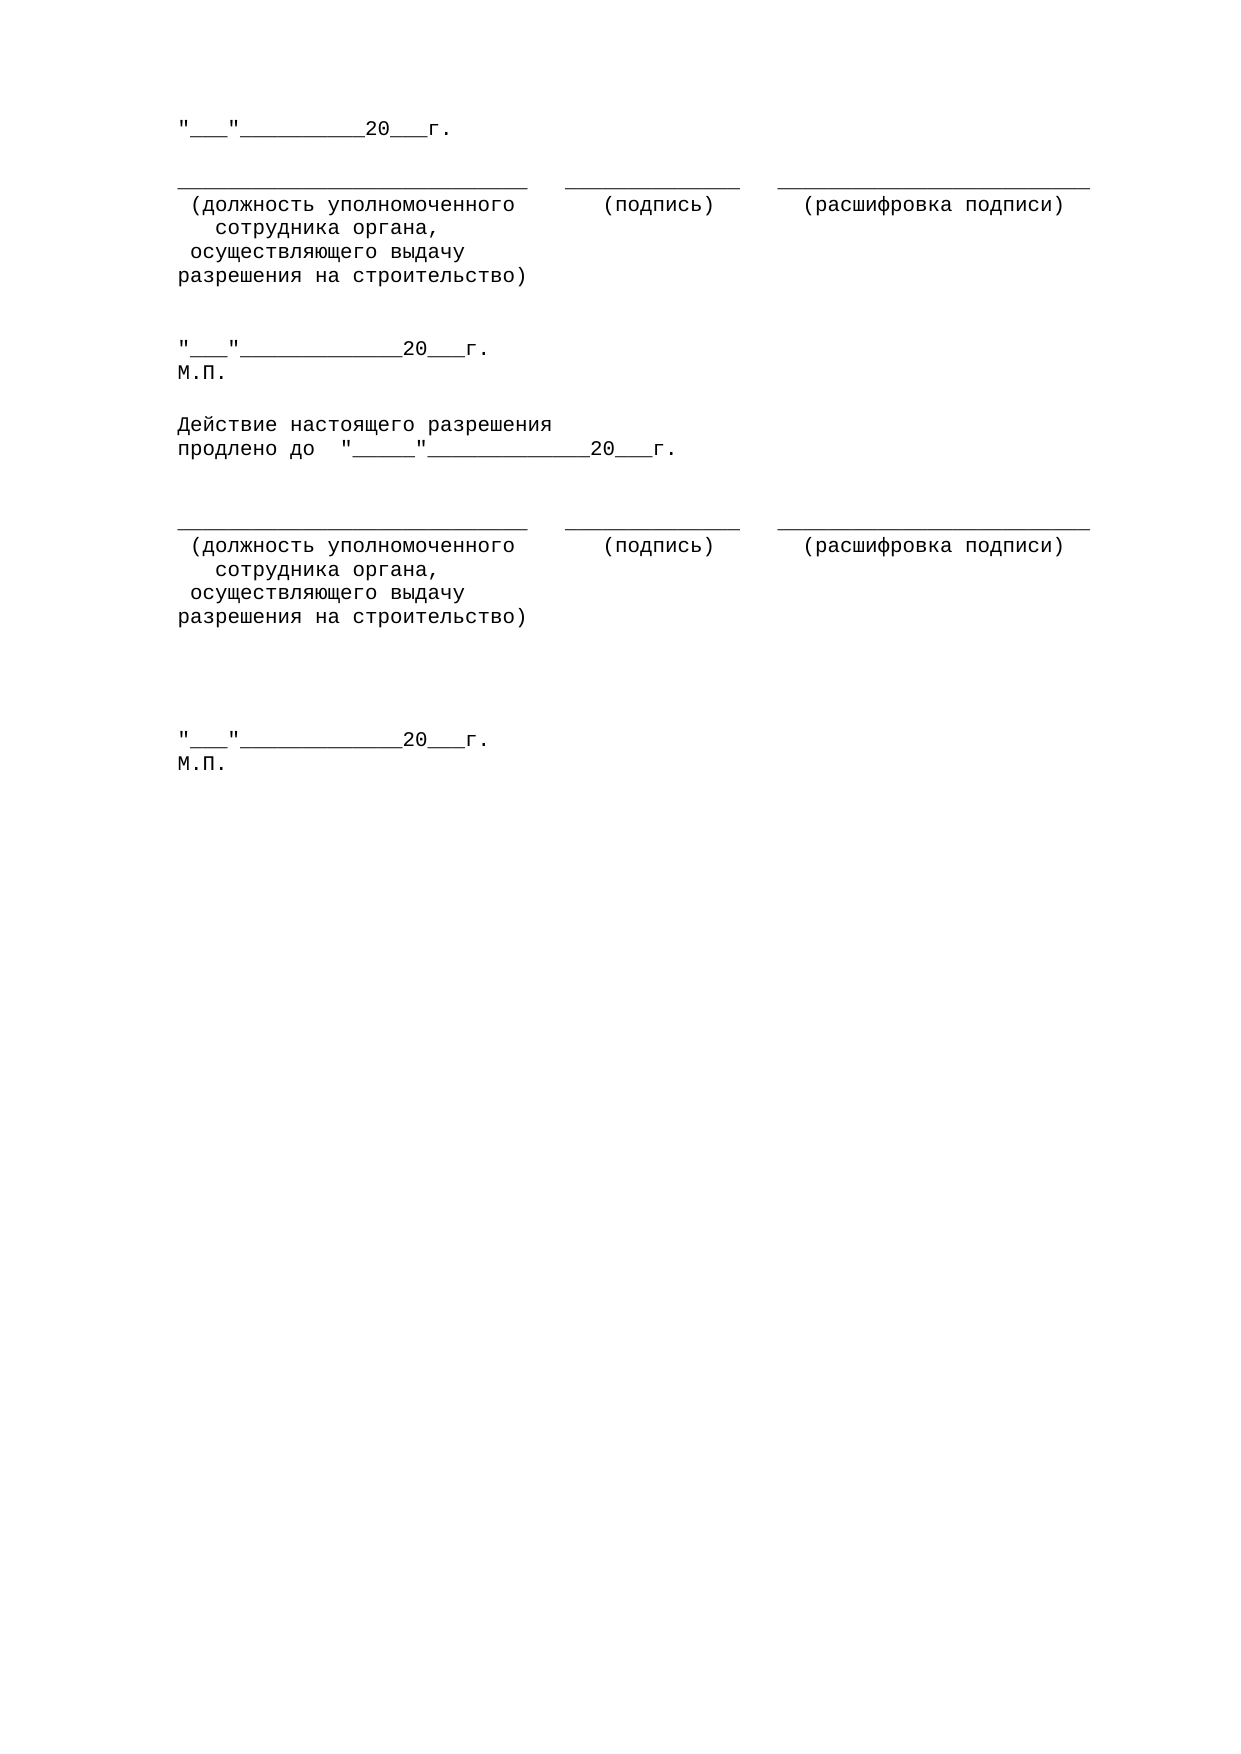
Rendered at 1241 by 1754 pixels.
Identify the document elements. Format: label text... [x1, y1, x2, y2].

text разрешения на строительство) [177, 606, 1152, 629]
text (должность уполномоченного (подпись) (расшифровка подписи) [177, 535, 1152, 558]
text "___"_____________20___г. [177, 729, 1152, 753]
text Действие настоящего разрешения [177, 414, 1152, 438]
text М.П. [177, 362, 1152, 386]
text "___"_____________20___г. [177, 338, 1152, 362]
text М.П. [177, 753, 1152, 777]
text ____________________________ ______________ _________________________ [177, 511, 1152, 535]
text продлено до "_____"_____________20___г. [177, 438, 1152, 461]
text "___"__________20___г. [177, 118, 1152, 142]
text сотрудника органа, [177, 558, 1152, 582]
text разрешения на строительство) [177, 265, 1152, 288]
text ____________________________ ______________ _________________________ [177, 170, 1152, 194]
text сотрудника органа, [177, 217, 1152, 241]
text осуществляющего выдачу [177, 241, 1152, 265]
text осуществляющего выдачу [177, 582, 1152, 606]
text (должность уполномоченного (подпись) (расшифровка подписи) [177, 194, 1152, 217]
